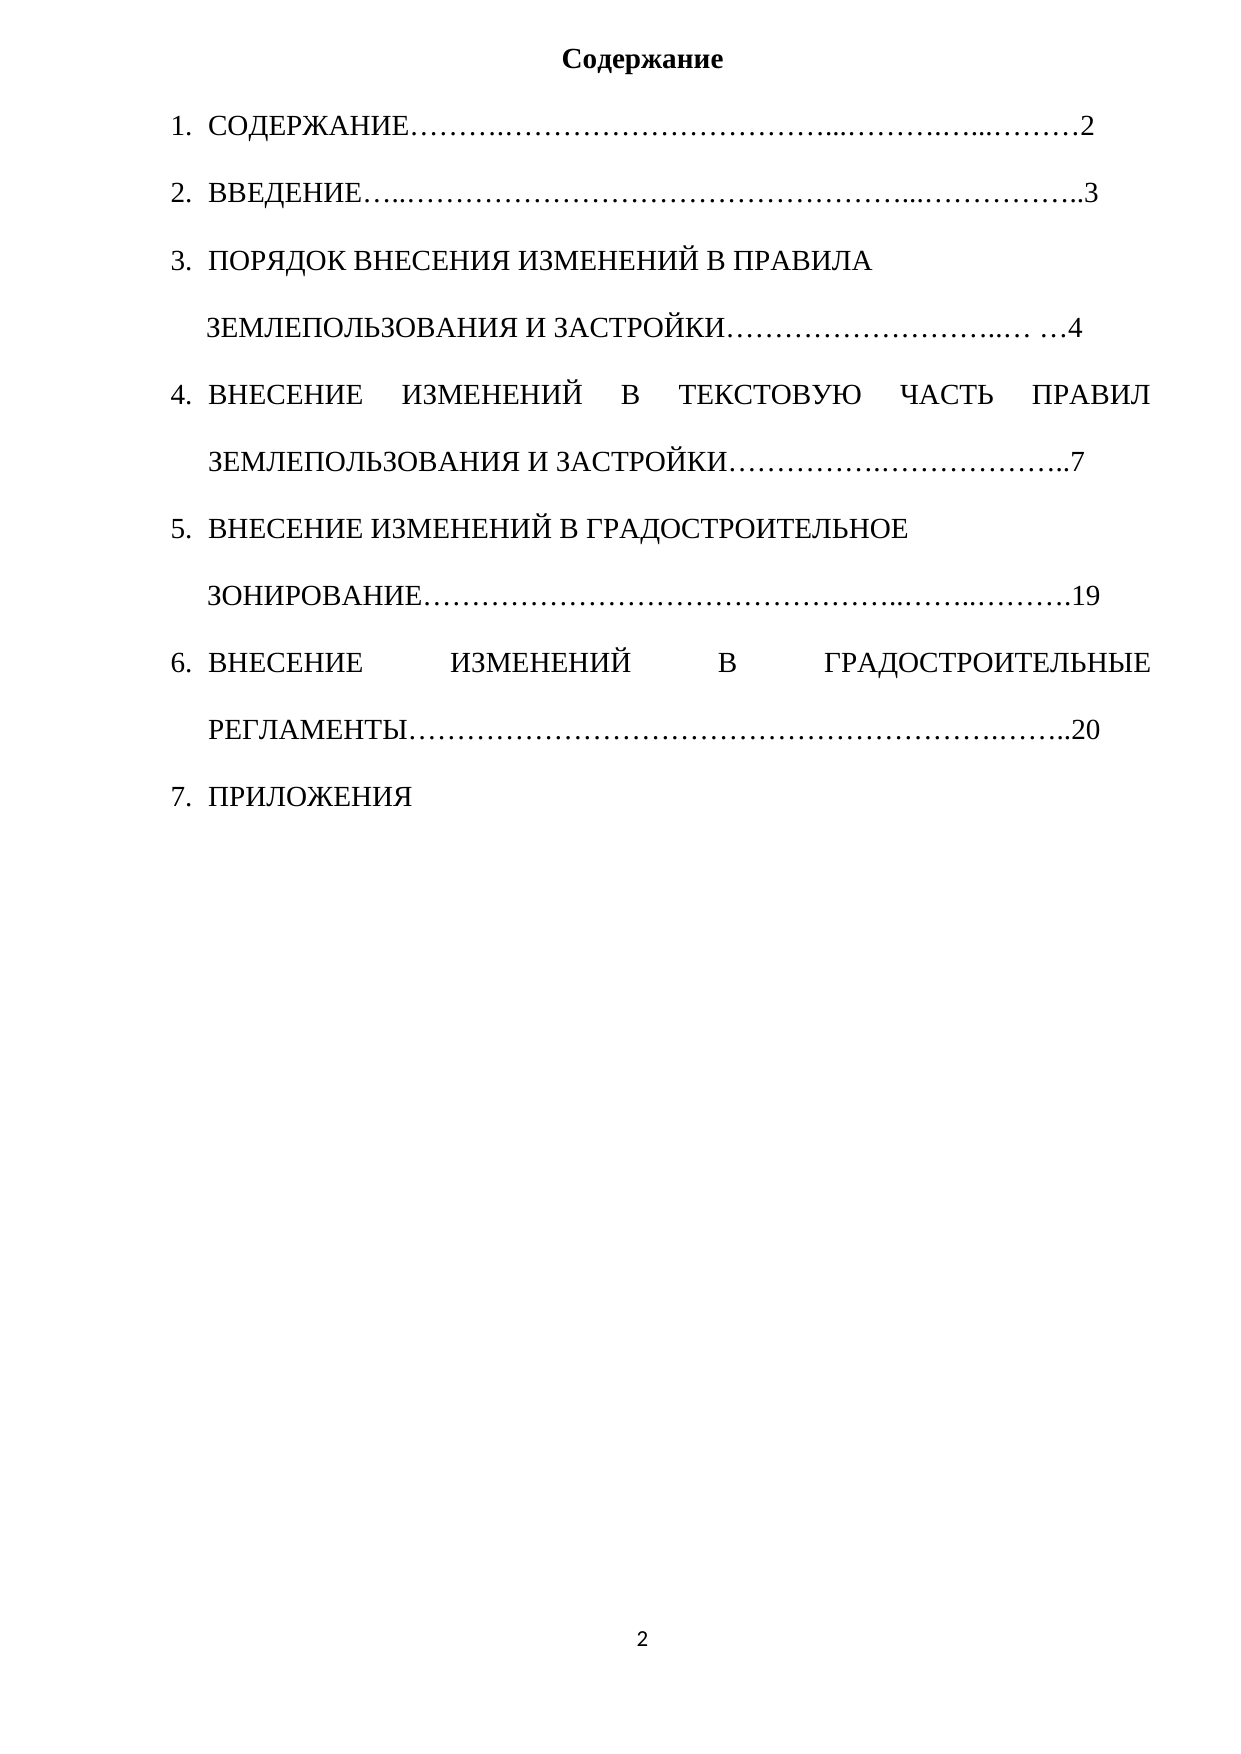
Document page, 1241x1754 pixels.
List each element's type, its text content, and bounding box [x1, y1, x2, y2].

list ВНЕСЕНИЕ ИЗМЕНЕНИЙ В ГРАДОСТРОИТЕЛЬНОЕ [170, 511, 1152, 544]
text ЗЕМЛЕПОЛЬЗОВАНИЯ И ЗАСТРОЙКИ………………………..… …4 [133, 310, 1152, 343]
text Содержание [133, 41, 1152, 75]
list СОДЕРЖАНИЕ……….……………………………...……….…...………2 [170, 108, 1152, 142]
text ЗОНИРОВАНИЕ…………………………………………..……..……….19 [133, 578, 1152, 612]
list ВВЕДЕНИЕ…..……………………………………………...……………..3 [170, 176, 1152, 209]
list ПОРЯДОК ВНЕСЕНИЯ ИЗМЕНЕНИЙ В ПРАВИЛА [170, 243, 1152, 276]
list ВНЕСЕНИЕ ИЗМЕНЕНИЙ В ТЕКСТОВУЮ ЧАСТЬ ПРАВИЛ ЗЕМЛЕПОЛЬЗОВАНИЯ И ЗАСТРОЙКИ…………….………………..7 [170, 377, 1152, 477]
list ПРИЛОЖЕНИЯ [170, 779, 1152, 813]
list ВНЕСЕНИЕ ИЗМЕНЕНИЙ В ГРАДОСТРОИТЕЛЬНЫЕ РЕГЛАМЕНТЫ…………………………………………………….……..20 [170, 645, 1152, 746]
